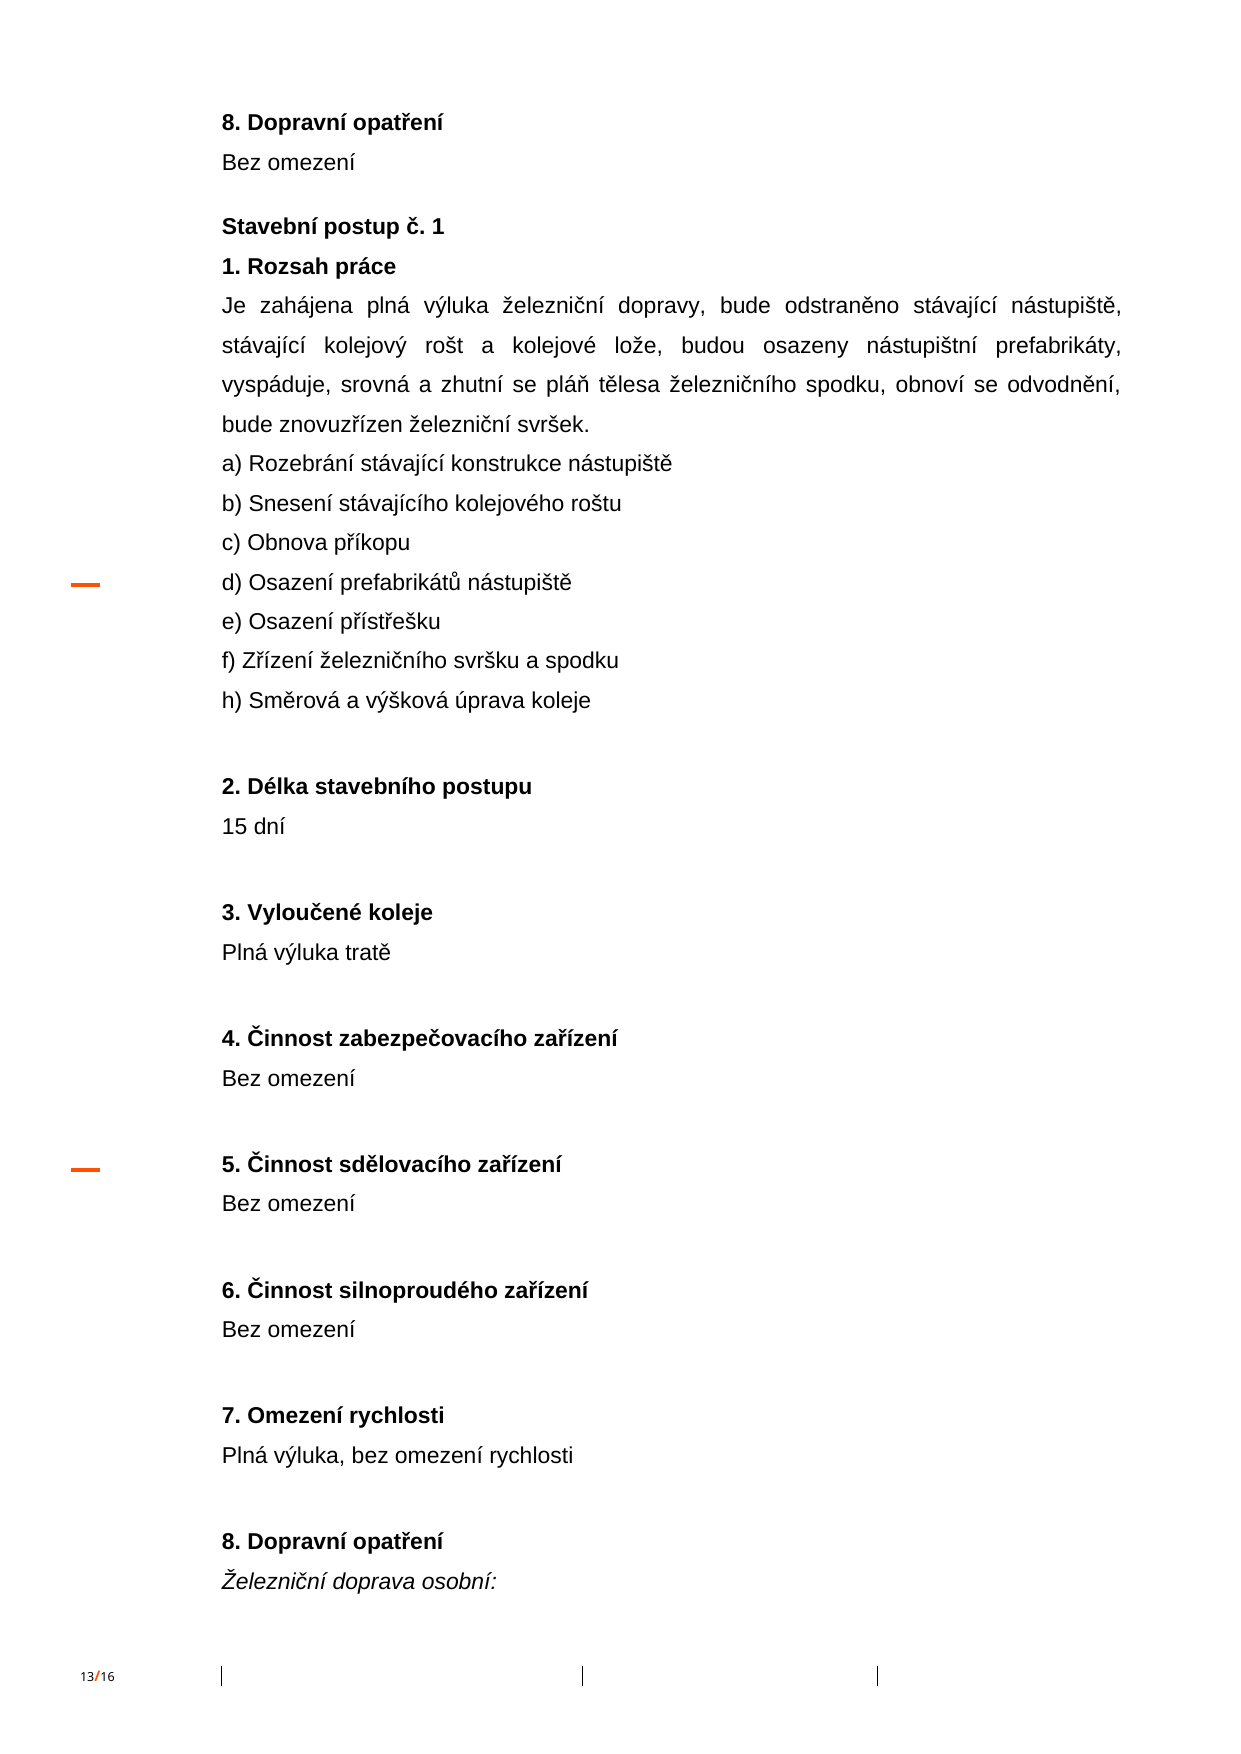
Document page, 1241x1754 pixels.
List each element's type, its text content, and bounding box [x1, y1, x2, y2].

text 15 dní [222, 813, 1122, 839]
text 1. Rozsah práce [222, 253, 1122, 279]
text Bez omezení [222, 1064, 1122, 1091]
text Bez omezení [222, 1190, 1122, 1217]
text f) Zřízení železničního svršku a spodku [222, 647, 1122, 674]
text h) Směrová a výšková úprava koleje [222, 687, 1122, 713]
text 3. Vyloučené koleje [222, 899, 1122, 926]
text d) Osazení prefabrikátů nástupiště [222, 568, 1122, 595]
text b) Snesení stávajícího kolejového roštu [222, 489, 1122, 516]
text 8. Dopravní opatření [222, 109, 1122, 136]
text 6. Činnost silnoproudého zařízení [222, 1277, 1122, 1303]
text 7. Omezení rychlosti [222, 1402, 1122, 1429]
text Bez omezení [222, 149, 1122, 175]
text a) Rozebrání stávající konstrukce nástupiště [222, 450, 1122, 476]
text Plná výluka, bez omezení rychlosti [222, 1442, 1122, 1468]
text 8. Dopravní opatření [222, 1528, 1122, 1555]
text c) Obnova příkopu [222, 529, 1122, 555]
text Bez omezení [222, 1316, 1122, 1342]
text Stavební postup č. 1 [222, 213, 1122, 239]
text Železniční doprava osobní: [222, 1568, 1122, 1594]
text 2. Délka stavebního postupu [222, 773, 1122, 800]
text Plná výluka tratě [222, 939, 1122, 965]
text 5. Činnost sdělovacího zařízení [222, 1151, 1122, 1177]
text e) Osazení přístřešku [222, 608, 1122, 634]
text Je zahájena plná výluka železniční dopravy, bude odstraněno stávající nástupiště, stávající kolejový rošt a kolejové lože, budou osazeny nástupištní prefabrikáty, vyspáduje, srovná a zhutní se pláň tělesa železničního spodku, obnoví se odvodnění, bude znovuzřízen železniční svršek. [222, 292, 1122, 437]
text 4. Činnost zabezpečovacího zařízení [222, 1025, 1122, 1051]
